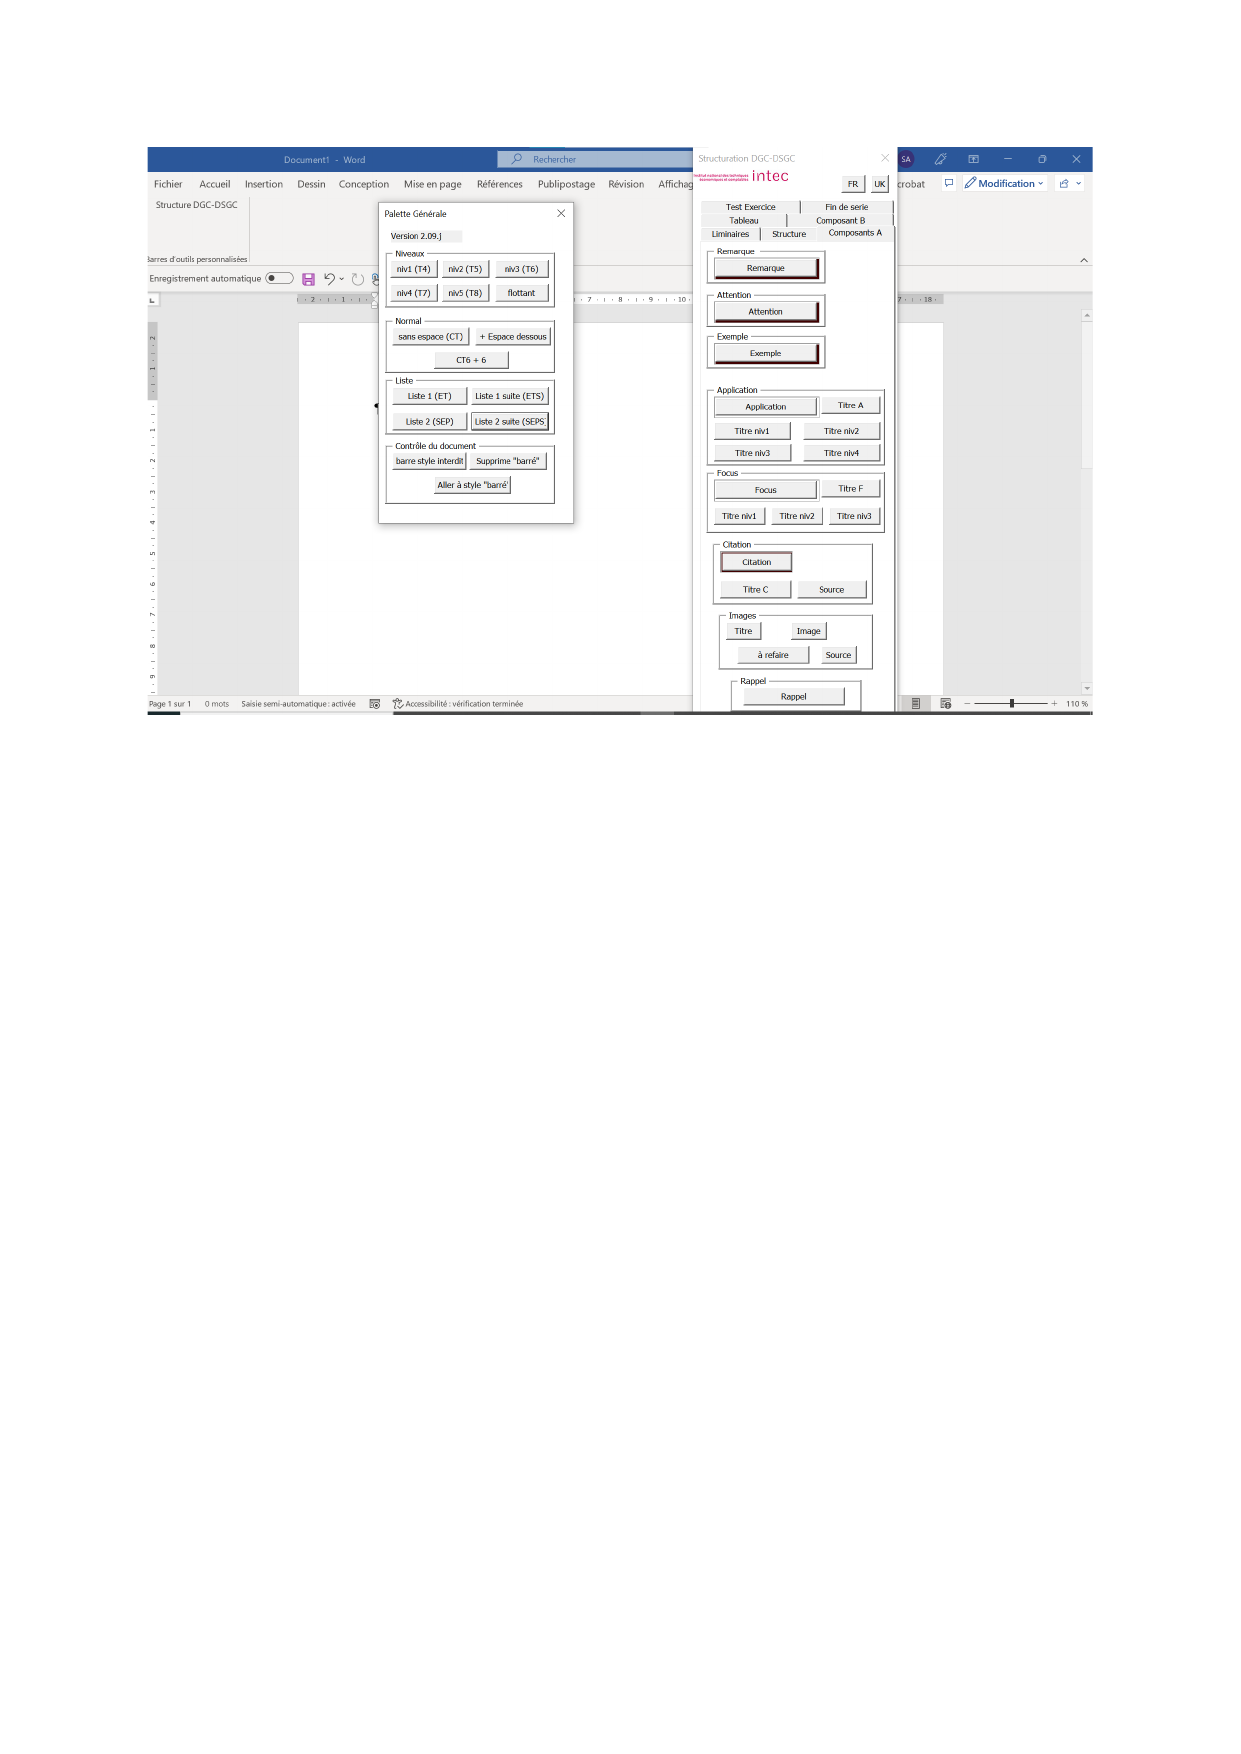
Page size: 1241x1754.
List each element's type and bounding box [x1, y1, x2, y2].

picture [147, 147, 1093, 715]
